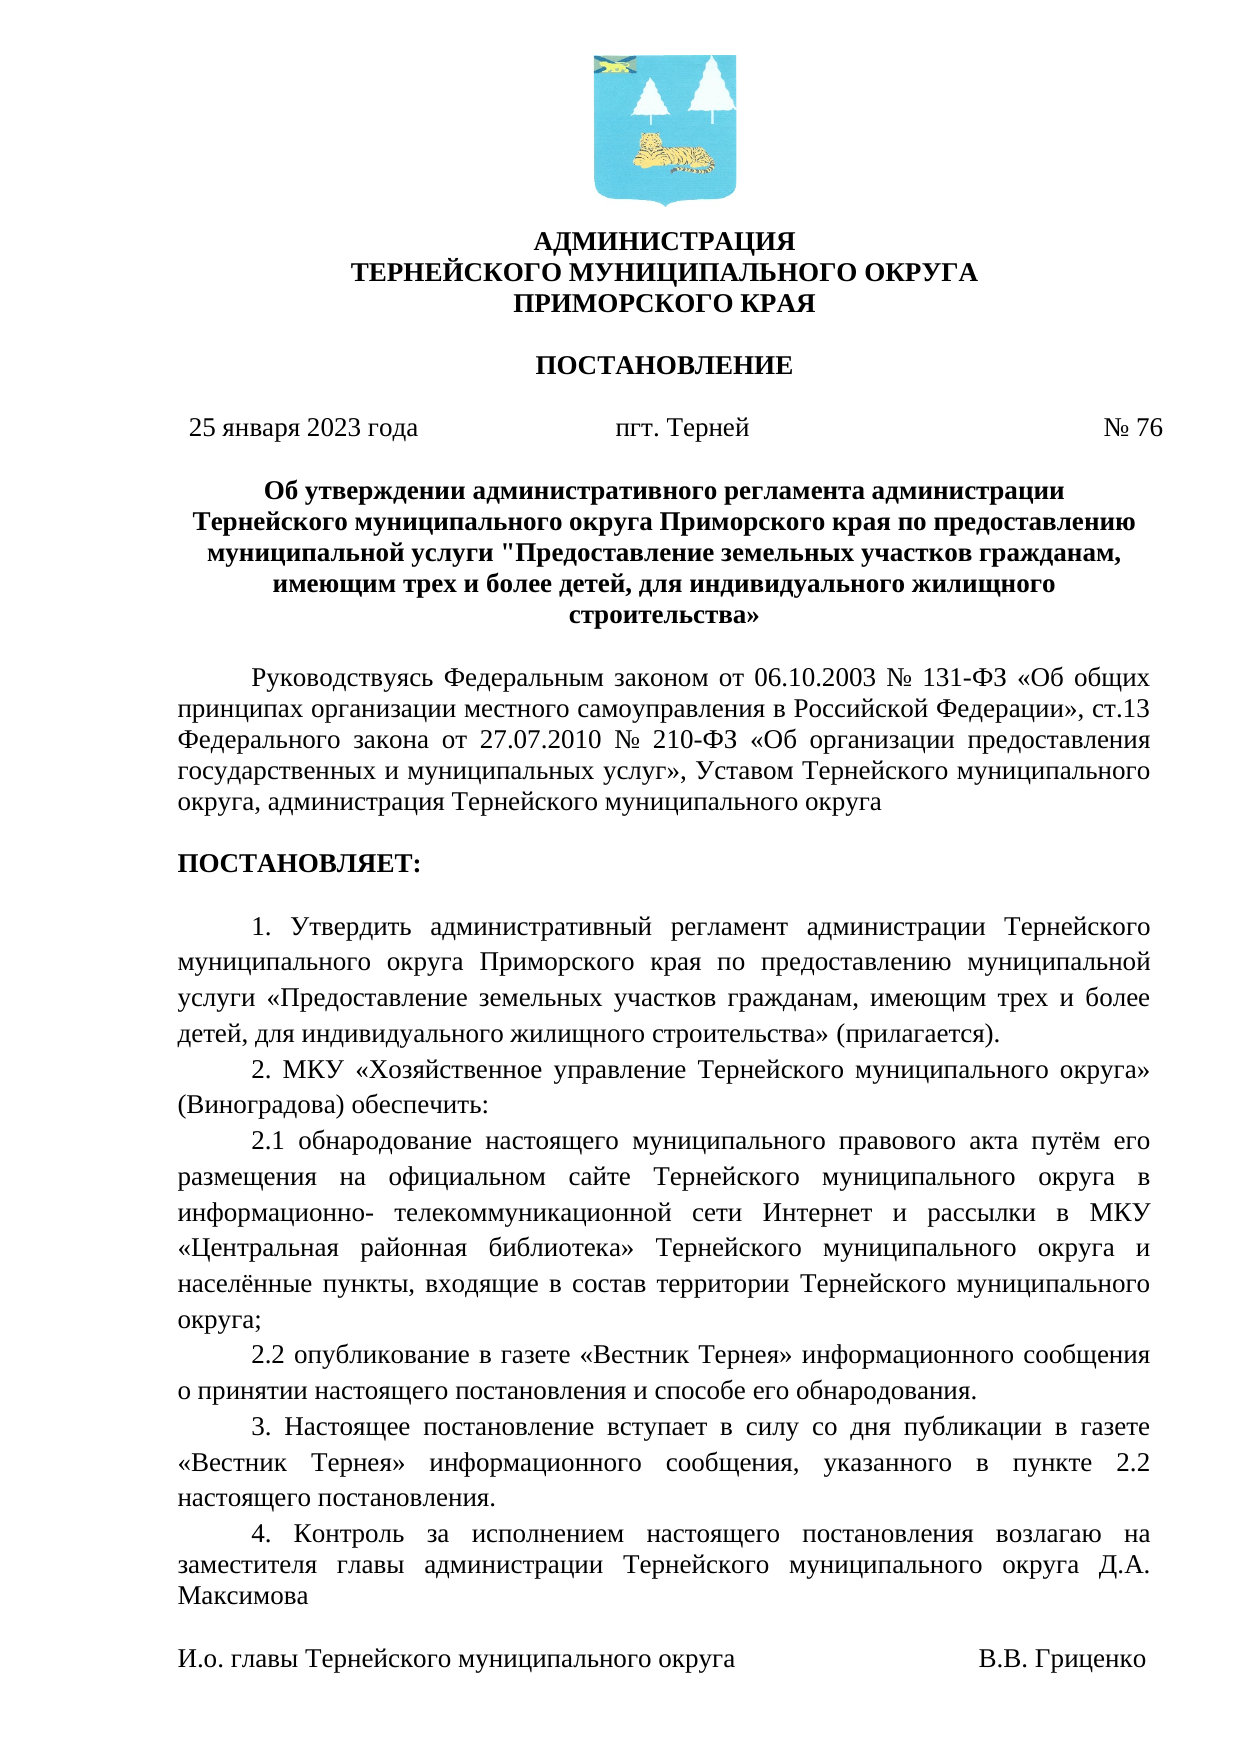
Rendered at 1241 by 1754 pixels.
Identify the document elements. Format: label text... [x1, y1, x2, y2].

text ПРИМОРСКОГО КРАЯ [177, 287, 1152, 318]
text 2.2 опубликование в газете «Вестник Тернея» информационного сообщения о принятии настоящего постановления и способе его обнародования. [177, 1338, 1152, 1405]
table_header № 76 [842, 411, 1174, 474]
table_header 25 января 2023 года [177, 411, 509, 474]
text 4. Контроль за исполнением настоящего постановления возлагаю на заместителя главы администрации Тернейского муниципального округа Д.А. Максимова [177, 1517, 1152, 1611]
text АДМИНИСТРАЦИЯ [177, 224, 1152, 256]
text 2. МКУ «Хозяйственное управление Тернейского муниципального округа» (Виноградова) обеспечить: [177, 1053, 1152, 1119]
text 3. Настоящее постановление вступает в силу со дня публикации в газете «Вестник Тернея» информационного сообщения, указанного в пункте 2.2 настоящего постановления. [177, 1410, 1152, 1513]
text Об утверждении административного регламента администрации [177, 474, 1152, 505]
text 1. Утвердить административный регламент администрации Тернейского муниципального округа Приморского края по предоставлению муниципальной услуги «Предоставление земельных участков гражданам, имеющим трех и более детей, для индивидуального жилищного строительства» (прилагается). [177, 910, 1152, 1048]
text 2.1 обнародование настоящего муниципального правового акта путём его размещения на официальном сайте Тернейского муниципального округа в информационно- телекоммуникационной сети Интернет и рассылки в МКУ «Центральная районная библиотека» Тернейского муниципального округа и населённые пункты, входящие в состав территории Тернейского муниципального округа; [177, 1124, 1152, 1334]
text Тернейского муниципального округа Приморского края по предоставлению муниципальной услуги "Предоставление земельных участков гражданам, имеющим трех и более детей, для индивидуального жилищного строительства» [177, 505, 1152, 629]
table_header пгт. Терней [510, 411, 842, 474]
text ПОСТАНОВЛЯЕТ: [177, 847, 1152, 879]
picture [593, 55, 737, 207]
text Руководствуясь Федеральным законом от 06.10.2003 № 131-ФЗ «Об общих принципах организации местного самоуправления в Российской Федерации», ст.13 Федерального закона от 27.07.2010 № 210-ФЗ «Об организации предоставления государственных и муниципальных услуг», Уставом Тернейского муниципального округа, администрация Тернейского муниципального округа [177, 661, 1152, 816]
text ПОСТАНОВЛЕНИЕ [177, 349, 1152, 380]
text И.о. главы Тернейского муниципального округа В.В. Гриценко [177, 1642, 1152, 1673]
text ТЕРНЕЙСКОГО МУНИЦИПАЛЬНОГО ОКРУГА [177, 256, 1152, 287]
